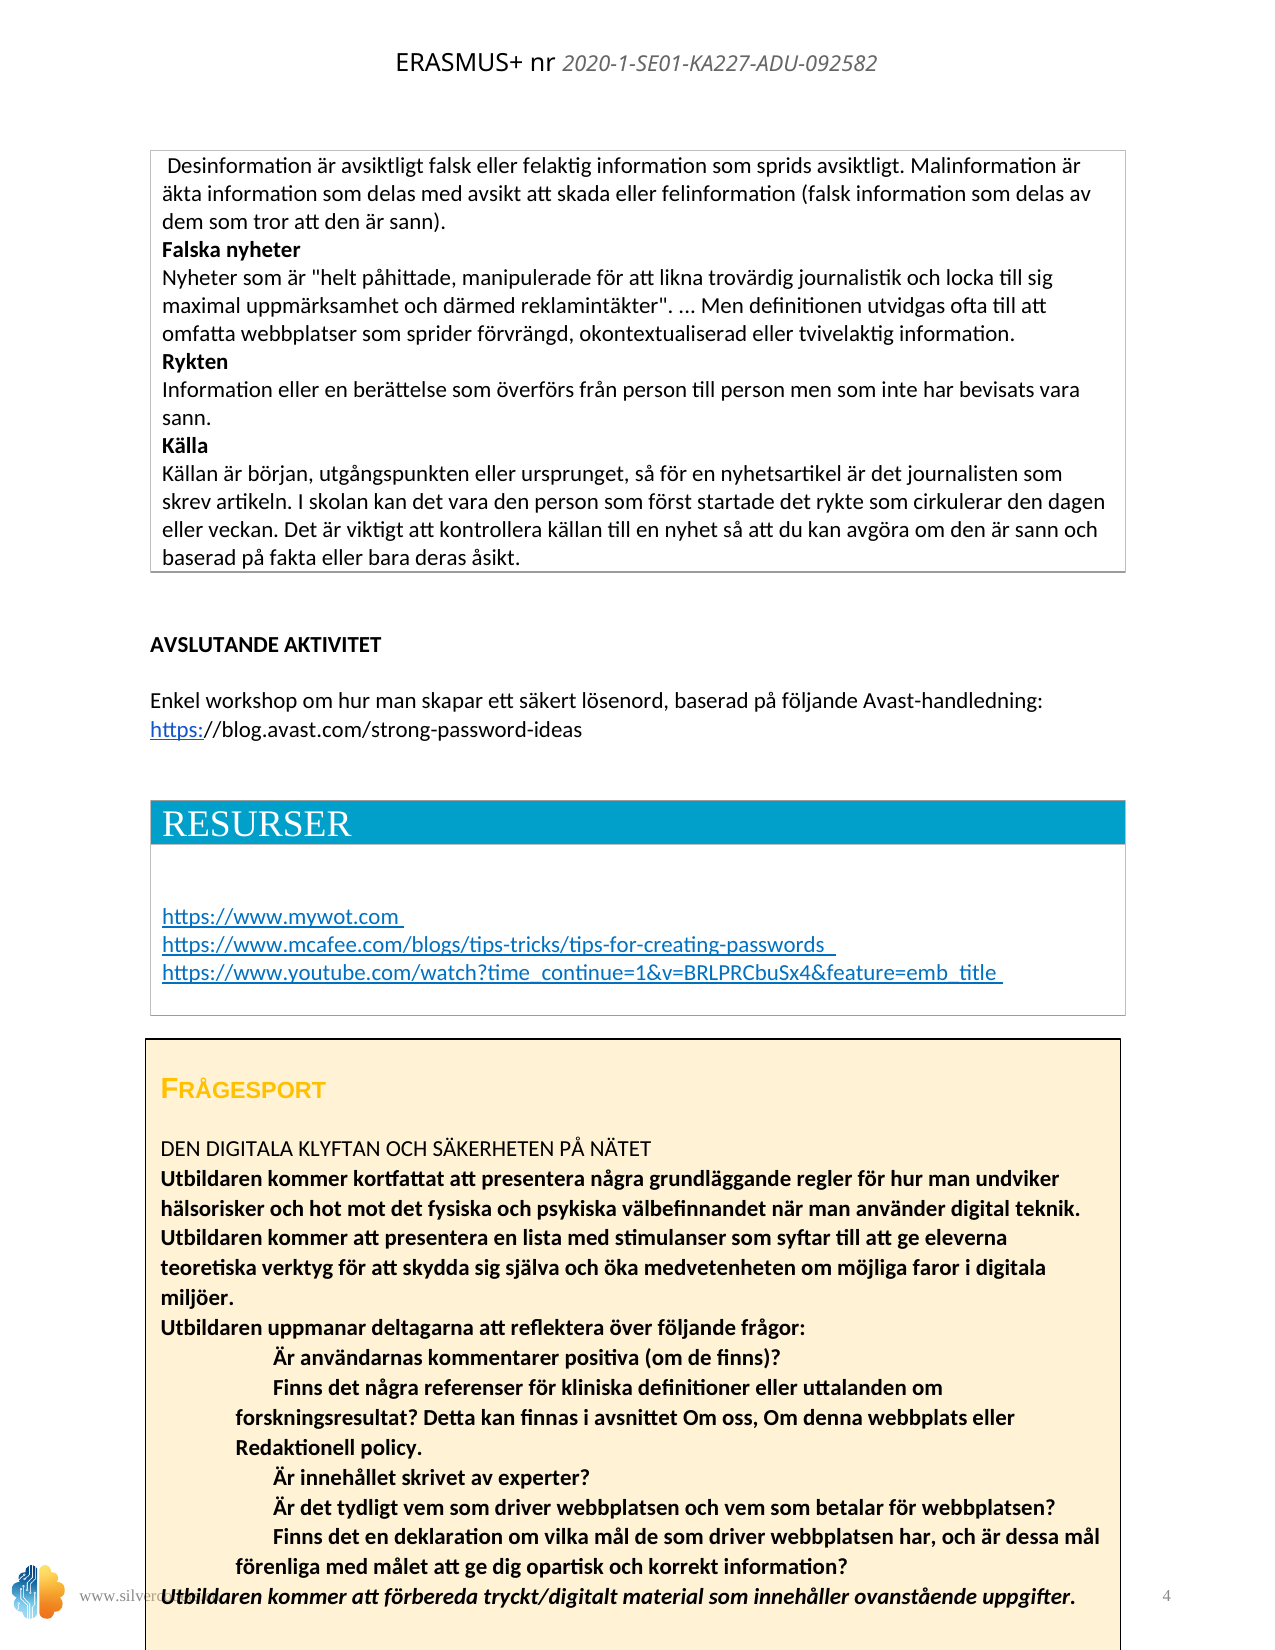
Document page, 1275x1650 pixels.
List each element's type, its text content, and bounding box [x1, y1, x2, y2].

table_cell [151, 151, 1125, 571]
table_cell https://www.mywot.com https://www.mcafee.com/blogs/tips-tricks/tips-for-creating-passwords https://www.youtube.com/watch?time_continue=1&v=BRLPRCbuSx4&feature=emb_title [151, 845, 1125, 1015]
text Enkel workshop om hur man skapar ett säkert lösenord, baserad på följande Avast-handledning: https://blog.avast.com/strong-password-ideas [150, 687, 1125, 743]
table_header RESURSER [151, 801, 1125, 844]
picture [11, 1565, 65, 1619]
text AVSLUTANDE AKTIVITET [150, 630, 1125, 658]
